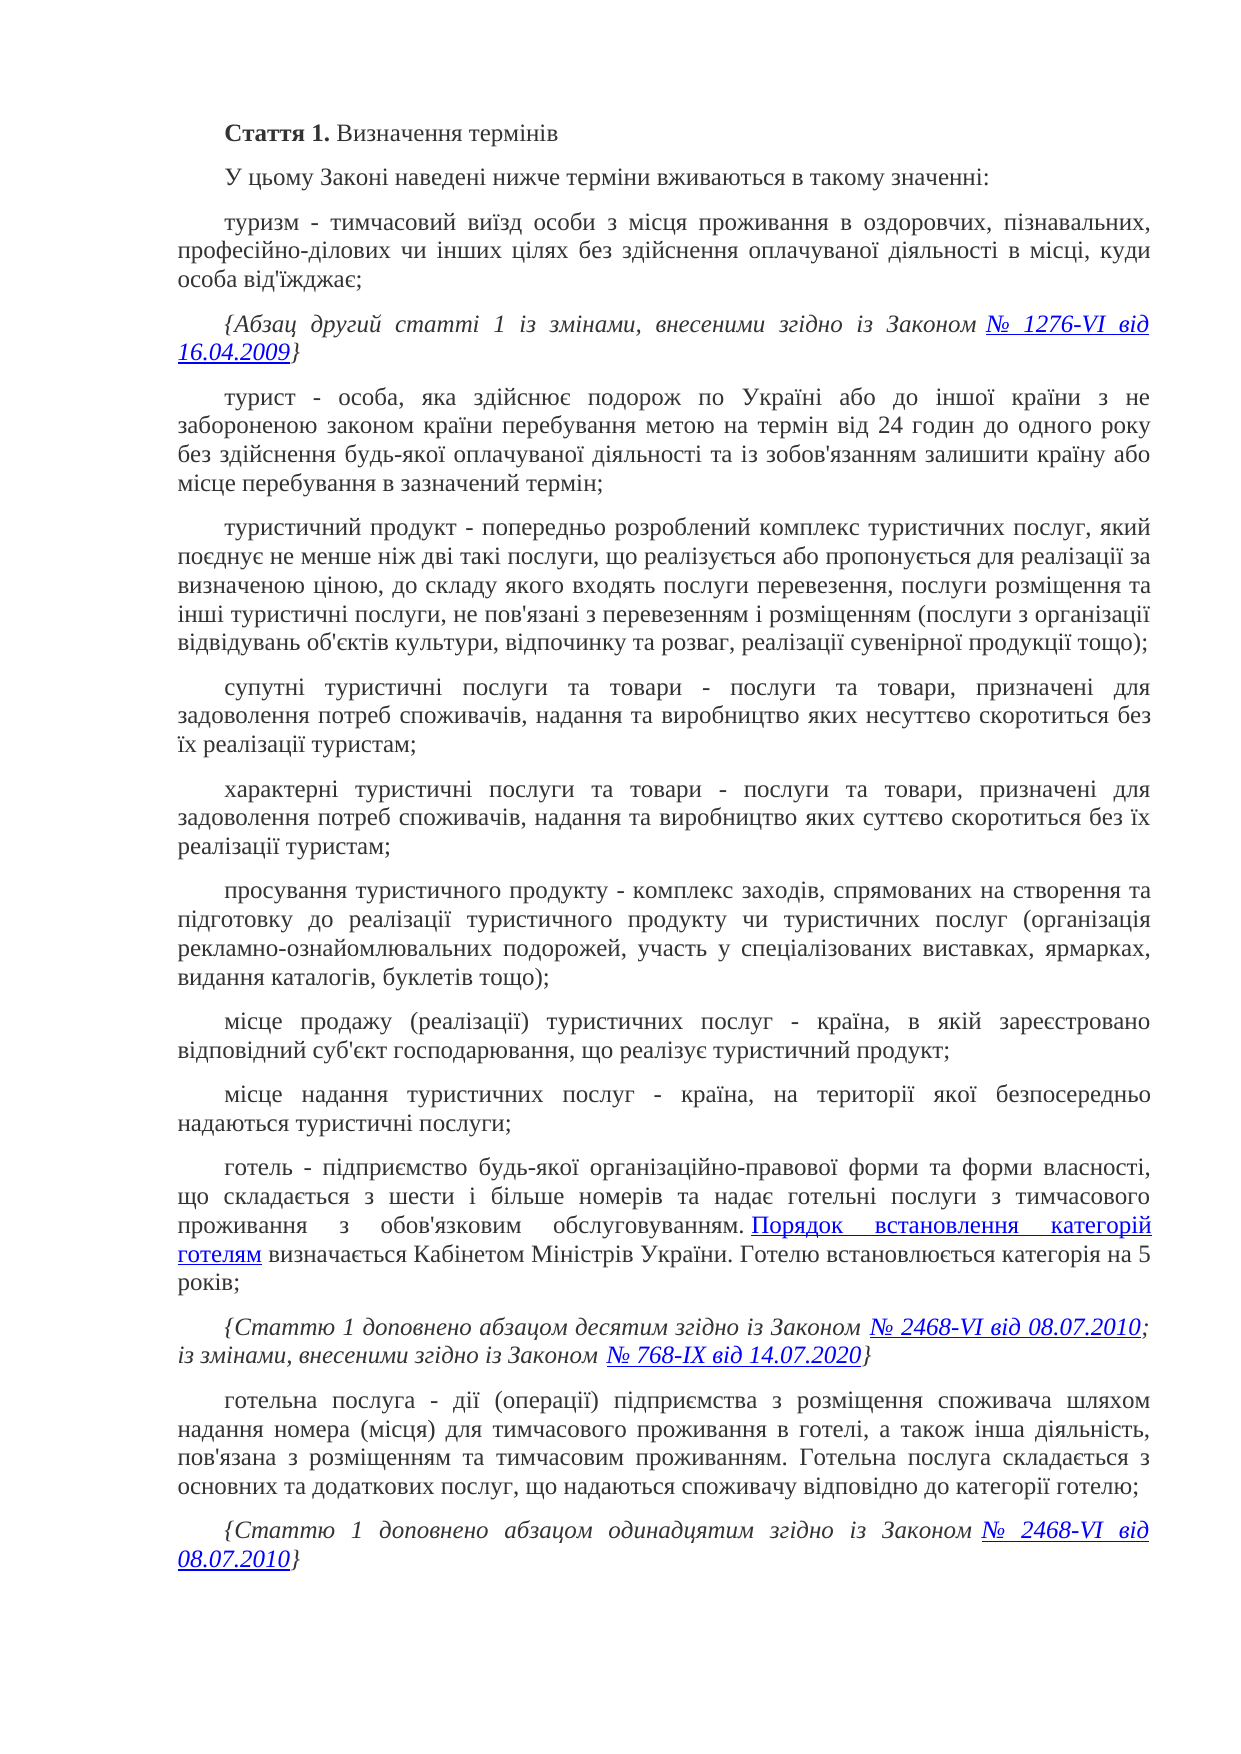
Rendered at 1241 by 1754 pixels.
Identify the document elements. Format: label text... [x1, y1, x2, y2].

text готель - підприємство будь-якої організаційно-правової форми та форми власності, що складається з шести і більше номерів та надає готельні послуги з тимчасового проживання з обов'язковим обслуговуванням. Порядок встановлення категорій готелям визначається Кабінетом Міністрів України. Готелю встановлюється категорія на 5 років; [177, 1152, 1152, 1296]
text супутні туристичні послуги та товари - послуги та товари, призначені для задоволення потреб споживачів, надання та виробництво яких несуттєво скоротиться без їх реалізації туристам; [177, 672, 1152, 758]
text турист - особа, яка здійснює подорож по Україні або до іншої країни з не забороненою законом країни перебування метою на термін від 24 годин до одного року без здійснення будь-якої оплачуваної діяльності та із зобов'язанням залишити країну або місце перебування в зазначений термін; [177, 382, 1152, 497]
text Стаття 1. Визначення термінів [177, 118, 1152, 147]
text готельна послуга - дії (операції) підприємства з розміщення споживача шляхом надання номера (місця) для тимчасового проживання в готелі, а також інша діяльність, пов'язана з розміщенням та тимчасовим проживанням. Готельна послуга складається з основних та додаткових послуг, що надаються споживачу відповідно до категорії готелю; [177, 1385, 1152, 1500]
text У цьому Законі наведені нижче терміни вживаються в такому значенні: [177, 162, 1152, 191]
text {Абзац другий статті 1 із змінами, внесеними згідно із Законом № 1276-VI від 16.04.2009} [177, 309, 1152, 366]
text {Статтю 1 доповнено абзацом десятим згідно із Законом № 2468-VI від 08.07.2010; із змінами, внесеними згідно із Законом № 768-IX від 14.07.2020} [177, 1312, 1152, 1369]
text характерні туристичні послуги та товари - послуги та товари, призначені для задоволення потреб споживачів, надання та виробництво яких суттєво скоротиться без їх реалізації туристам; [177, 774, 1152, 860]
text просування туристичного продукту - комплекс заходів, спрямованих на створення та підготовку до реалізації туристичного продукту чи туристичних послуг (організація рекламно-ознайомлювальних подорожей, участь у спеціалізованих виставках, ярмарках, видання каталогів, буклетів тощо); [177, 876, 1152, 991]
text {Статтю 1 доповнено абзацом одинадцятим згідно із Законом № 2468-VI від 08.07.2010} [177, 1516, 1152, 1573]
text місце продажу (реалізації) туристичних послуг - країна, в якій зареєстровано відповідний суб'єкт господарювання, що реалізує туристичний продукт; [177, 1006, 1152, 1064]
text туристичний продукт - попередньо розроблений комплекс туристичних послуг, який поєднує не менше ніж дві такі послуги, що реалізується або пропонується для реалізації за визначеною ціною, до складу якого входять послуги перевезення, послуги розміщення та інші туристичні послуги, не пов'язані з перевезенням і розміщенням (послуги з організації відвідувань об'єктів культури, відпочинку та розваг, реалізації сувенірної продукції тощо); [177, 512, 1152, 656]
text туризм - тимчасовий виїзд особи з місця проживання в оздоровчих, пізнавальних, професійно-ділових чи інших цілях без здійснення оплачуваної діяльності в місці, куди особа від'їжджає; [177, 207, 1152, 293]
text місце надання туристичних послуг - країна, на території якої безпосередньо надаються туристичні послуги; [177, 1079, 1152, 1137]
